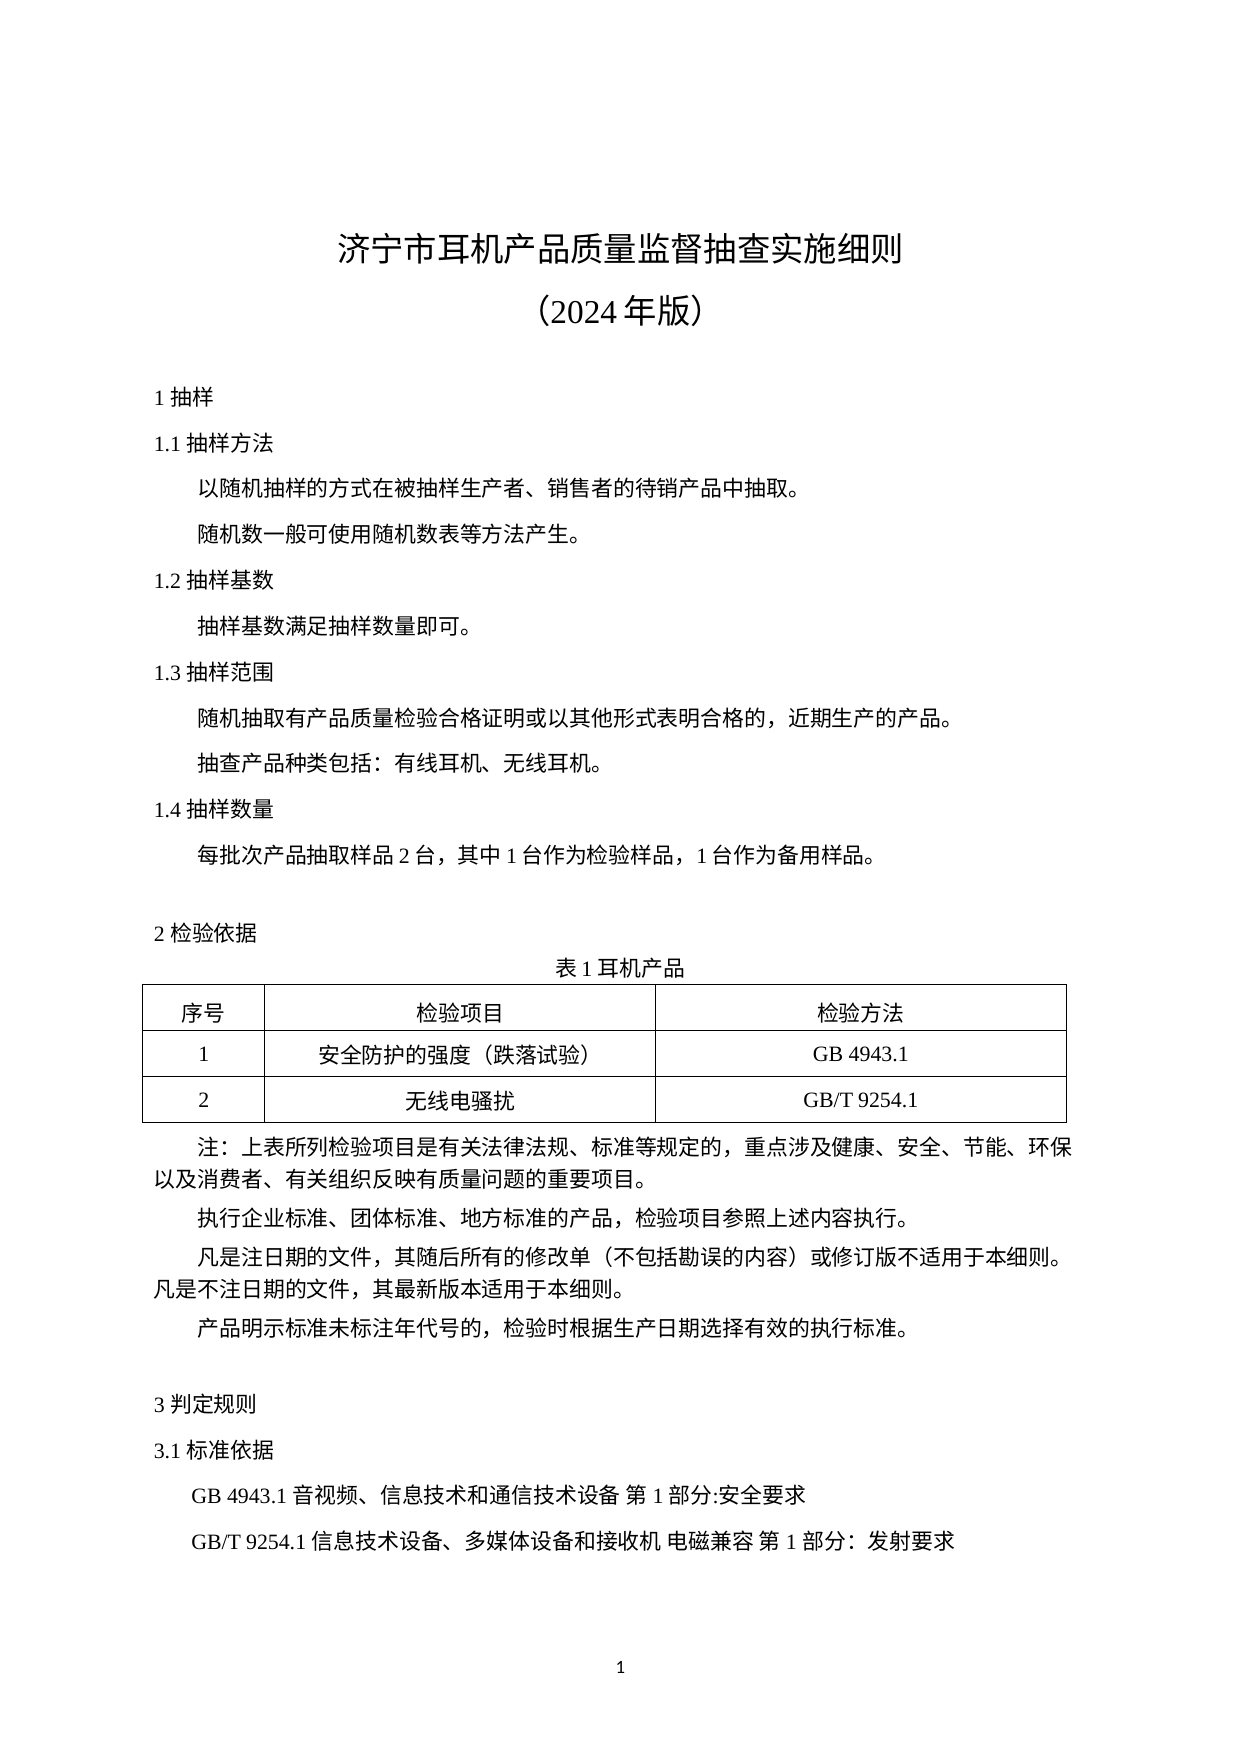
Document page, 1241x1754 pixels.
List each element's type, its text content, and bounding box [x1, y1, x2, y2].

text 执行企业标准、团体标准、地方标准的产品，检验项目参照上述内容执行。 [153, 1201, 1087, 1233]
table_cell 2 [143, 1077, 264, 1122]
table_header 检验项目 [265, 985, 655, 1030]
table_header 检验方法 [656, 985, 1066, 1030]
table_cell GB/T 9254.1 [656, 1077, 1066, 1122]
text 随机数一般可使用随机数表等方法产生。 [153, 506, 1087, 552]
text 1.3 抽样范围 [153, 643, 1087, 689]
text 抽样基数满足抽样数量即可。 [153, 598, 1087, 643]
table_header 序号 [143, 985, 264, 1030]
table_cell 1 [143, 1031, 264, 1076]
text 3 判定规则 [153, 1376, 1087, 1421]
text （2024年版） [153, 274, 1087, 336]
text 1.2 抽样基数 [153, 552, 1087, 598]
text 产品明示标准未标注年代号的，检验时根据生产日期选择有效的执行标准。 [153, 1311, 1087, 1343]
text 2 检验依据 [153, 905, 1087, 951]
text 1.1 抽样方法 [153, 414, 1087, 460]
text 济宁市耳机产品质量监督抽查实施细则 [153, 212, 1087, 274]
text GB 4943.1 音视频、信息技术和通信技术设备 第 1 部分:安全要求 [191, 1467, 1087, 1513]
text 每批次产品抽取样品2台，其中1台作为检验样品，1台作为备用样品。 [153, 827, 1087, 873]
text 抽查产品种类包括：有线耳机、无线耳机。 [153, 735, 1087, 781]
table_cell 安全防护的强度（跌落试验） [265, 1031, 655, 1076]
table_cell 无线电骚扰 [265, 1077, 655, 1122]
text 注：上表所列检验项目是有关法律法规、标准等规定的，重点涉及健康、安全、节能、环保以及消费者、有关组织反映有质量问题的重要项目。 [153, 1129, 1087, 1194]
text 3.1 标准依据 [153, 1421, 1087, 1467]
table_cell GB 4943.1 [656, 1031, 1066, 1076]
text 凡是注日期的文件，其随后所有的修改单（不包括勘误的内容）或修订版不适用于本细则。凡是不注日期的文件，其最新版本适用于本细则。 [153, 1239, 1087, 1304]
text GB/T 9254.1 信息技术设备、多媒体设备和接收机 电磁兼容 第 1 部分：发射要求 [153, 1513, 1087, 1559]
text 随机抽取有产品质量检验合格证明或以其他形式表明合格的，近期生产的产品。 [153, 689, 1087, 735]
text 1 抽样 [153, 368, 1087, 414]
text 以随机抽样的方式在被抽样生产者、销售者的待销产品中抽取。 [153, 460, 1087, 506]
text 1.4 抽样数量 [153, 781, 1087, 827]
text 表1 耳机产品 [153, 951, 1087, 983]
